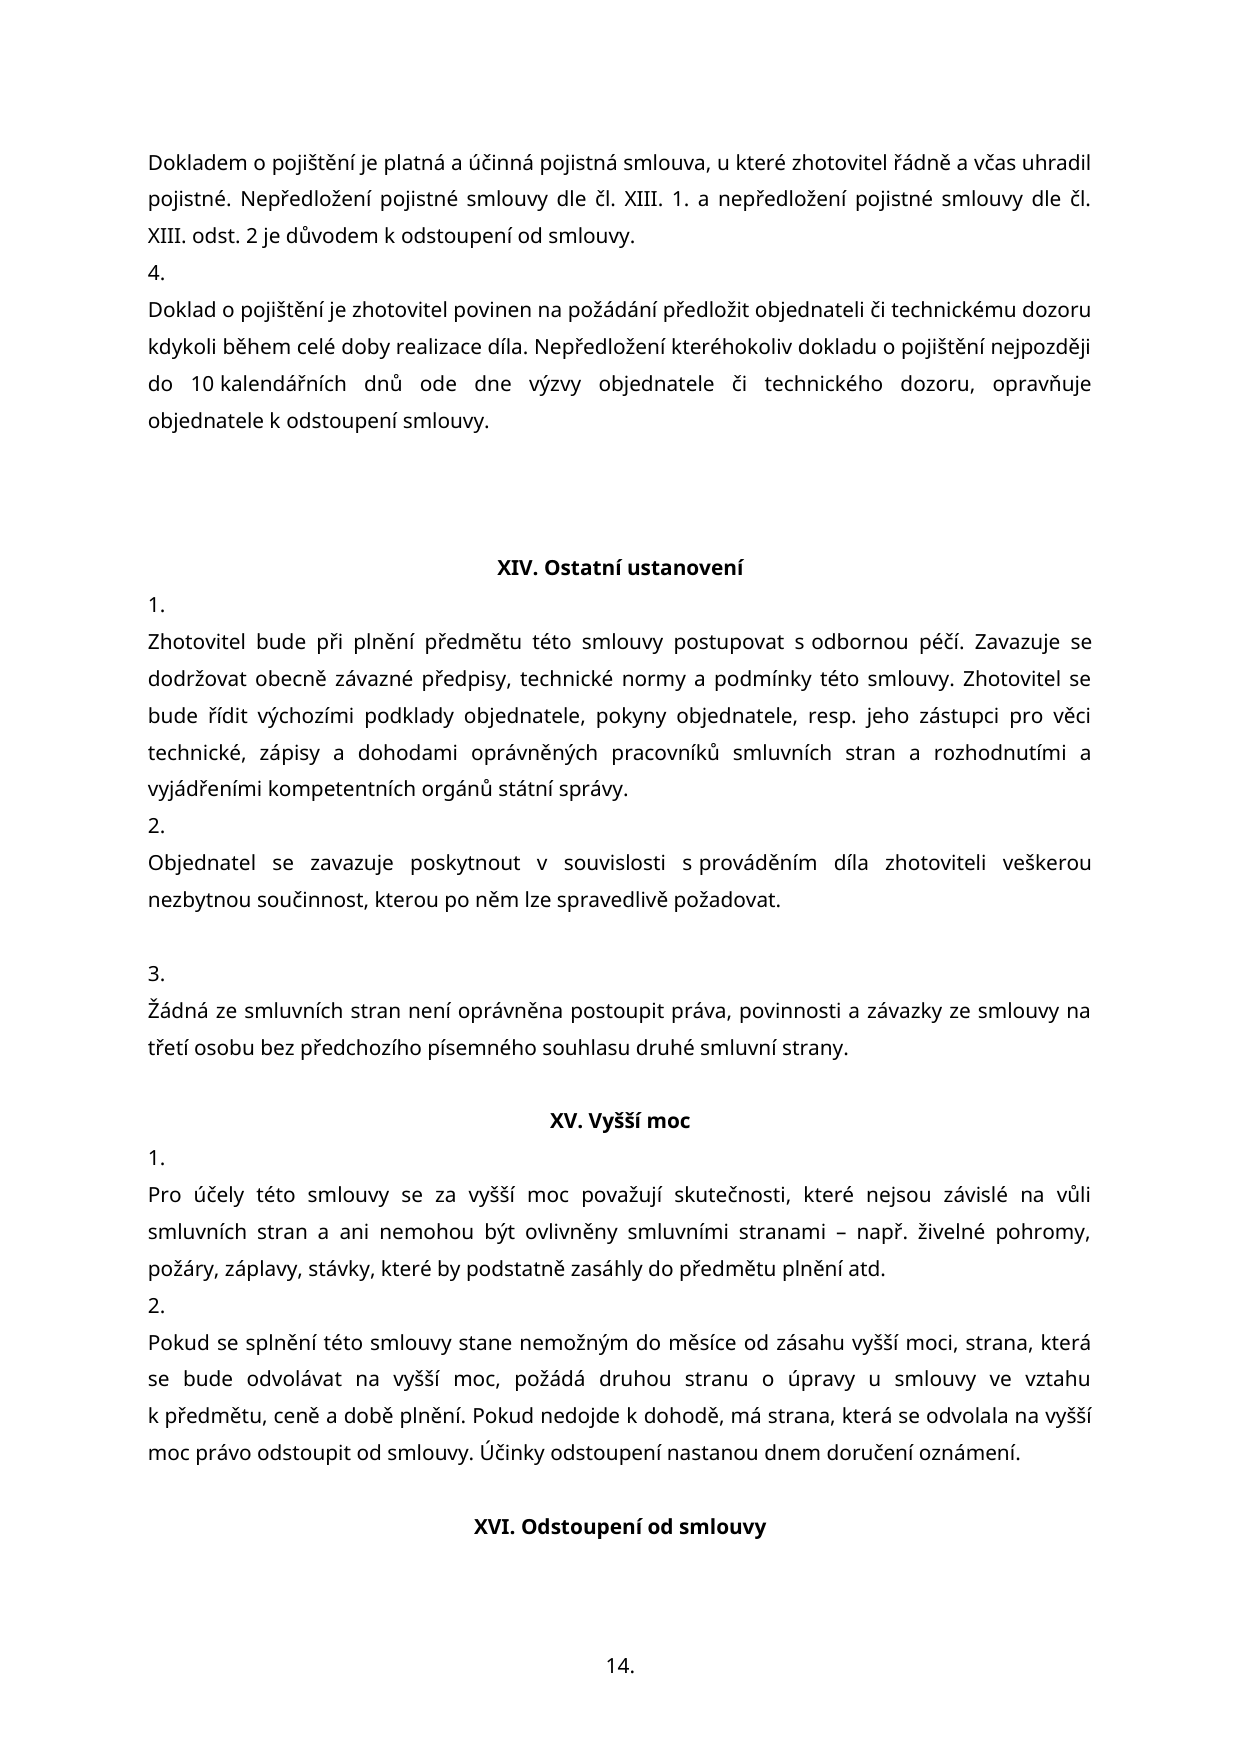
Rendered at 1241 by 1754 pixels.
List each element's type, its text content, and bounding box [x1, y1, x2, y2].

text 4. [148, 258, 1092, 287]
text Doklad o pojištění je zhotovitel povinen na požádání předložit objednateli či technickému dozoru kdykoli během celé doby realizace díla. Nepředložení kteréhokoliv dokladu o pojištění nejpozději do 10 kalendářních dnů ode dne výzvy objednatele či technického dozoru, opravňuje objednatele k odstoupení smlouvy. [148, 295, 1092, 434]
text XV. Vyšší moc [148, 1106, 1092, 1135]
text Pokud se splnění této smlouvy stane nemožným do měsíce od zásahu vyšší moci, strana, která se bude odvolávat na vyšší moc, požádá druhou stranu o úpravy u smlouvy ve vztahu k předmětu, ceně a době plnění. Pokud nedojde k dohodě, má strana, která se odvolala na vyšší moc právo odstoupit od smlouvy. Účinky odstoupení nastanou dnem doručení oznámení. [148, 1328, 1092, 1467]
text Zhotovitel bude při plnění předmětu této smlouvy postupovat s odbornou péčí. Zavazuje se dodržovat obecně závazné předpisy, technické normy a podmínky této smlouvy. Zhotovitel se bude řídit výchozími podklady objednatele, pokyny objednatele, resp. jeho zástupci pro věci technické, zápisy a dohodami oprávněných pracovníků smluvních stran a rozhodnutími a vyjádřeními kompetentních orgánů státní správy. [148, 627, 1092, 803]
text Dokladem o pojištění je platná a účinná pojistná smlouva, u které zhotovitel řádně a včas uhradil pojistné. Nepředložení pojistné smlouvy dle čl. XIII. 1. a nepředložení pojistné smlouvy dle čl. XIII. odst. 2 je důvodem k odstoupení od smlouvy. [148, 148, 1092, 250]
text Žádná ze smluvních stran není oprávněna postoupit práva, povinnosti a závazky ze smlouvy na třetí osobu bez předchozího písemného souhlasu druhé smluvní strany. [148, 996, 1092, 1061]
subtitle XIV. Ostatní ustanovení [148, 553, 1092, 582]
text Pro účely této smlouvy se za vyšší moc považují skutečnosti, které nejsou závislé na vůli smluvních stran a ani nemohou být ovlivněny smluvními stranami – např. živelné pohromy, požáry, záplavy, stávky, které by podstatně zasáhly do předmětu plnění atd. [148, 1180, 1092, 1282]
text XVI. Odstoupení od smlouvy [148, 1512, 1092, 1541]
text 2. [148, 1291, 1092, 1319]
text Objednatel se zavazuje poskytnout v souvislosti s prováděním díla zhotoviteli veškerou nezbytnou součinnost, kterou po něm lze spravedlivě požadovat. [148, 848, 1092, 914]
